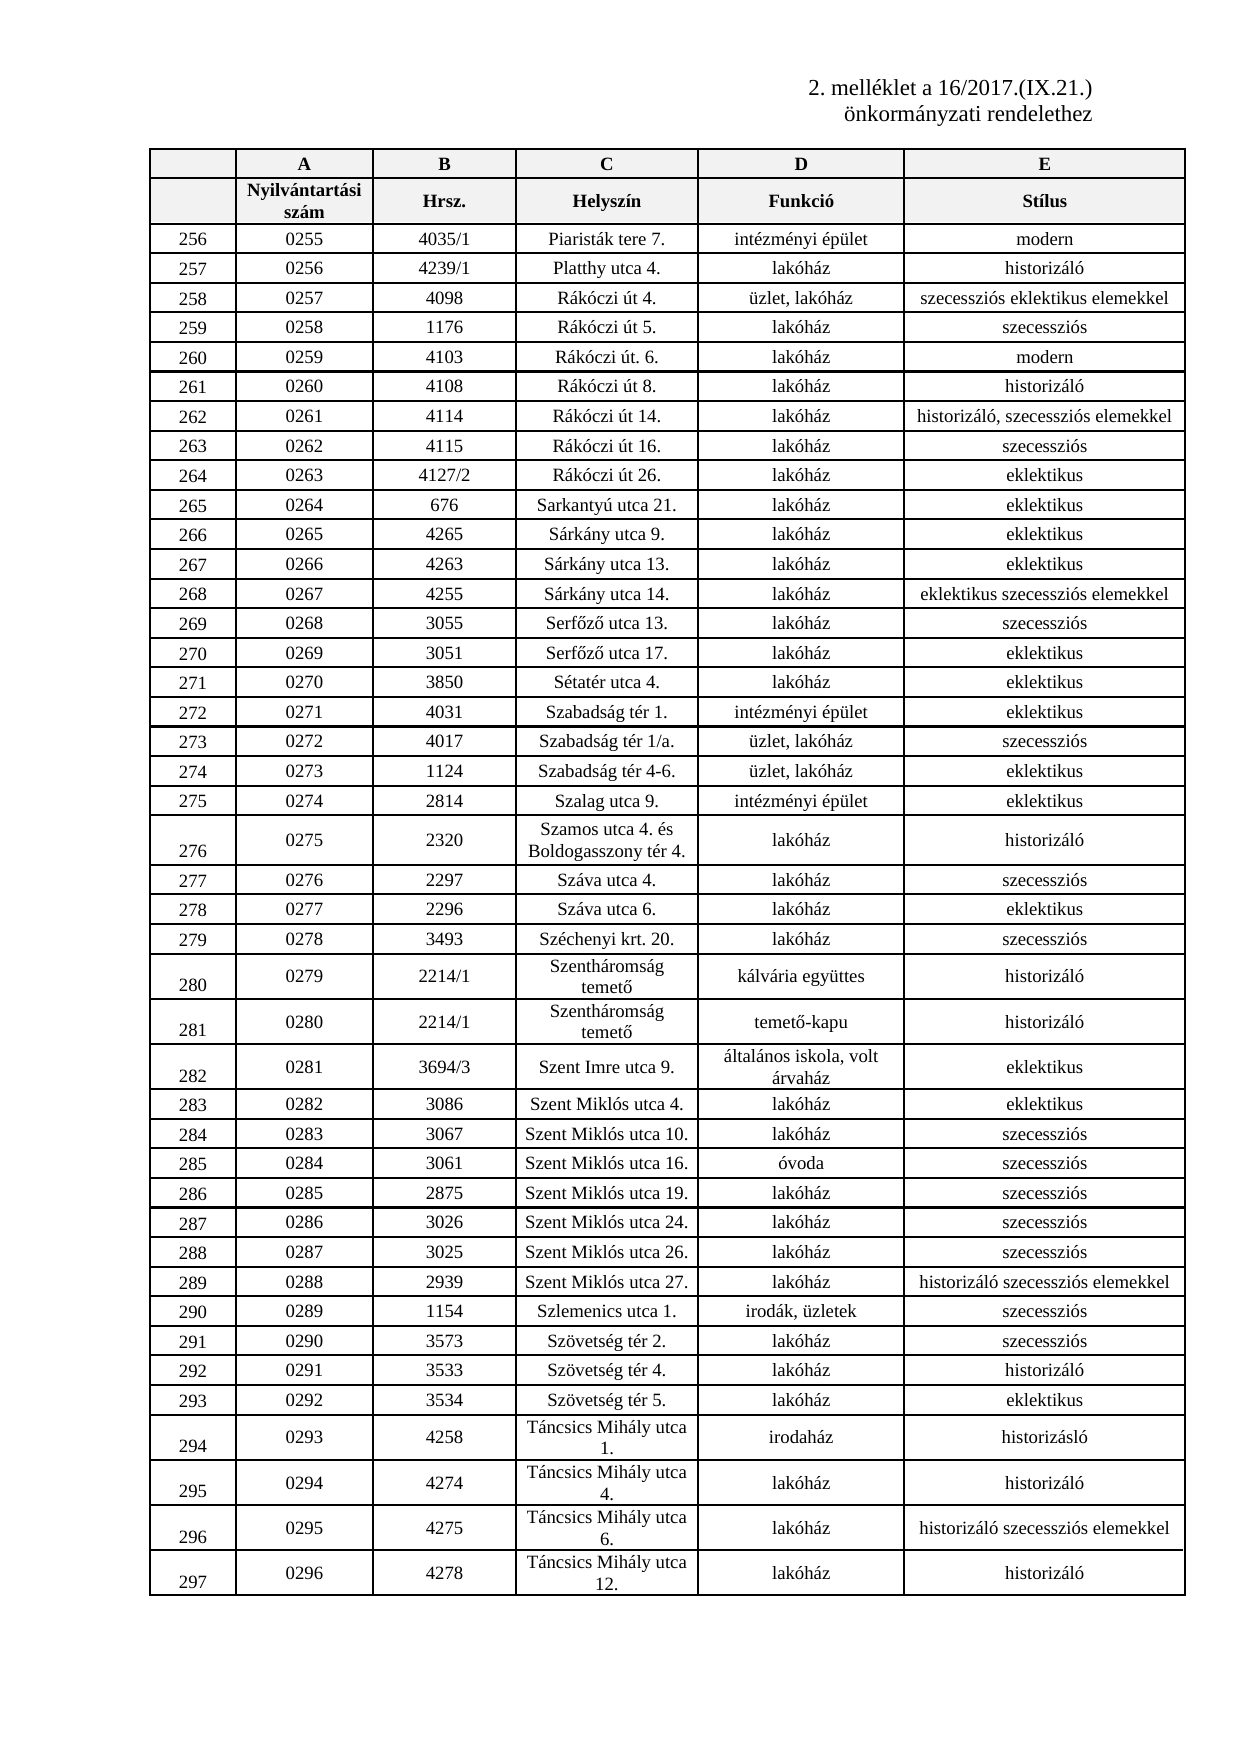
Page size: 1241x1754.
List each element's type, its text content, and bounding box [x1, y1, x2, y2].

table_cell 0273 [237, 757, 372, 784]
table_cell 0284 [237, 1149, 372, 1177]
table_cell 288 [151, 1238, 235, 1266]
table_cell 3026 [374, 1209, 515, 1236]
table_cell lakóház [699, 1120, 903, 1147]
table_cell 4114 [374, 402, 515, 429]
table_cell eklektikus [905, 787, 1184, 814]
table_cell eklektikus [905, 520, 1184, 548]
table_cell 4017 [374, 728, 515, 755]
table_cell lakóház [699, 668, 903, 696]
table_cell 2297 [374, 866, 515, 893]
table_cell 297 [151, 1551, 235, 1594]
table_cell általános iskola, volt árvaház [699, 1045, 903, 1088]
table_cell lakóház [699, 1209, 903, 1236]
table_cell szecessziós eklektikus elemekkel [905, 284, 1184, 311]
table_cell Szent Imre utca 9. [517, 1045, 697, 1088]
table_cell eklektikus [905, 1090, 1184, 1118]
table_cell Rákóczi út. 6. [517, 343, 697, 370]
table_cell intézményi épület [699, 225, 903, 252]
table_cell lakóház [699, 1386, 903, 1413]
table_cell Rákóczi út 16. [517, 432, 697, 459]
table_cell Táncsics Mihály utca 12. [517, 1551, 697, 1594]
table_cell 4263 [374, 550, 515, 577]
table_cell szecessziós [905, 1238, 1184, 1266]
table_cell Sárkány utca 14. [517, 580, 697, 607]
table_cell 0295 [237, 1506, 372, 1549]
table_cell 294 [151, 1416, 235, 1459]
table_cell lakóház [699, 1551, 903, 1594]
table_cell modern [905, 343, 1184, 370]
table_cell 0276 [237, 866, 372, 893]
table_cell 286 [151, 1179, 235, 1206]
table_cell 0279 [237, 955, 372, 998]
table_cell 4278 [374, 1551, 515, 1594]
table_cell eklektikus [905, 668, 1184, 696]
table_cell 292 [151, 1356, 235, 1384]
table_cell Szentháromság temető [517, 1000, 697, 1043]
table_cell 279 [151, 925, 235, 952]
table_cell 1124 [374, 757, 515, 784]
table_cell 4255 [374, 580, 515, 607]
table_cell eklektikus [905, 491, 1184, 518]
table_cell szecessziós [905, 609, 1184, 637]
table_cell 0287 [237, 1238, 372, 1266]
table_cell 270 [151, 639, 235, 666]
table_cell eklektikus [905, 639, 1184, 666]
table_cell Helyszín [517, 179, 697, 222]
table_cell 0292 [237, 1386, 372, 1413]
table_cell Szentháromság temető [517, 955, 697, 998]
table_cell lakóház [699, 1090, 903, 1118]
table_cell 3055 [374, 609, 515, 637]
table_cell Táncsics Mihály utca 1. [517, 1416, 697, 1459]
table_cell 3025 [374, 1238, 515, 1266]
table_cell lakóház [699, 313, 903, 341]
table_cell 273 [151, 728, 235, 755]
table_cell 4239/1 [374, 254, 515, 282]
table_cell szecessziós [905, 1327, 1184, 1354]
table_cell Serfőző utca 13. [517, 609, 697, 637]
table_cell 272 [151, 698, 235, 725]
table_cell 0278 [237, 925, 372, 952]
table_cell Szabadság tér 1. [517, 698, 697, 725]
table_cell 0289 [237, 1297, 372, 1325]
table_cell 0259 [237, 343, 372, 370]
table_cell lakóház [699, 402, 903, 429]
table_cell 257 [151, 254, 235, 282]
table_cell lakóház [699, 866, 903, 893]
table_header D [699, 150, 903, 177]
table_cell historizáló [905, 373, 1184, 400]
table_cell Szövetség tér 5. [517, 1386, 697, 1413]
table_cell Szent Miklós utca 10. [517, 1120, 697, 1147]
table_cell Rákóczi út 8. [517, 373, 697, 400]
table_cell 0272 [237, 728, 372, 755]
table_cell lakóház [699, 925, 903, 952]
table_cell 261 [151, 373, 235, 400]
table_cell intézményi épület [699, 787, 903, 814]
table_cell 3051 [374, 639, 515, 666]
table_cell Szlemenics utca 1. [517, 1297, 697, 1325]
table_cell lakóház [699, 1327, 903, 1354]
table_cell szecessziós [905, 1297, 1184, 1325]
table_cell lakóház [699, 639, 903, 666]
table_cell 285 [151, 1149, 235, 1177]
table_cell szecessziós [905, 728, 1184, 755]
table_cell temető-kapu [699, 1000, 903, 1043]
table_cell 0262 [237, 432, 372, 459]
table_cell 274 [151, 757, 235, 784]
table_cell eklektikus [905, 550, 1184, 577]
table_cell 0255 [237, 225, 372, 252]
table_cell 676 [374, 491, 515, 518]
table_cell 281 [151, 1000, 235, 1043]
table_cell 0256 [237, 254, 372, 282]
table_cell 0286 [237, 1209, 372, 1236]
table_cell Sárkány utca 9. [517, 520, 697, 548]
table_cell Szamos utca 4. és Boldogasszony tér 4. [517, 816, 697, 864]
table_cell 0280 [237, 1000, 372, 1043]
table_cell 267 [151, 550, 235, 577]
table_cell 0283 [237, 1120, 372, 1147]
table_cell eklektikus [905, 757, 1184, 784]
table_cell historizáló [905, 1549, 1184, 1594]
table_header B [374, 150, 515, 177]
table_cell üzlet, lakóház [699, 728, 903, 755]
table_cell 268 [151, 580, 235, 607]
table_cell lakóház [699, 580, 903, 607]
table_cell 0291 [237, 1356, 372, 1384]
table_cell 2214/1 [374, 1000, 515, 1043]
table_cell [151, 179, 235, 222]
table_cell 264 [151, 461, 235, 489]
table_cell Stílus [905, 179, 1184, 222]
table_cell 4035/1 [374, 225, 515, 252]
table_cell eklektikus [905, 461, 1184, 489]
table_cell 3534 [374, 1386, 515, 1413]
table_cell 4258 [374, 1416, 515, 1459]
table_cell 3061 [374, 1149, 515, 1177]
table_cell 3086 [374, 1090, 515, 1118]
table_cell Szabadság tér 1/a. [517, 728, 697, 755]
table_cell lakóház [699, 816, 903, 864]
table_cell 0269 [237, 639, 372, 666]
table_cell lakóház [699, 1461, 903, 1504]
table_cell szecessziós [905, 866, 1184, 893]
table_cell lakóház [699, 373, 903, 400]
table_cell lakóház [699, 432, 903, 459]
table_cell kálvária együttes [699, 955, 903, 998]
table_cell Rákóczi út 4. [517, 284, 697, 311]
table_cell lakóház [699, 461, 903, 489]
table_cell historizáló [905, 1000, 1184, 1043]
table_header E [905, 150, 1184, 177]
table_cell 0285 [237, 1179, 372, 1206]
table_cell Száva utca 6. [517, 895, 697, 923]
table_cell 258 [151, 284, 235, 311]
table_cell 282 [151, 1045, 235, 1088]
table_cell 0268 [237, 609, 372, 637]
table_cell 4031 [374, 698, 515, 725]
table_cell 4274 [374, 1461, 515, 1504]
table_header A [237, 150, 372, 177]
table_cell eklektikus [905, 895, 1184, 923]
table_cell 0257 [237, 284, 372, 311]
table_cell 4127/2 [374, 461, 515, 489]
table_cell Szövetség tér 4. [517, 1356, 697, 1384]
table_cell 0265 [237, 520, 372, 548]
table_cell lakóház [699, 343, 903, 370]
table_cell 260 [151, 343, 235, 370]
table_cell Sárkány utca 13. [517, 550, 697, 577]
table_cell 4108 [374, 373, 515, 400]
table_cell 0288 [237, 1268, 372, 1295]
table_cell szecessziós [905, 1179, 1184, 1206]
table_cell 277 [151, 866, 235, 893]
table_cell 0275 [237, 816, 372, 864]
table_cell 2214/1 [374, 955, 515, 998]
table_cell 0293 [237, 1416, 372, 1459]
table_cell Sarkantyú utca 21. [517, 491, 697, 518]
table_cell historizáló szecessziós elemekkel [905, 1268, 1184, 1295]
table_cell 259 [151, 313, 235, 341]
table_cell 289 [151, 1268, 235, 1295]
table_cell historizáló [905, 955, 1184, 998]
table_cell 287 [151, 1209, 235, 1236]
table_cell lakóház [699, 895, 903, 923]
table_cell 4098 [374, 284, 515, 311]
table_cell Rákóczi út 5. [517, 313, 697, 341]
table_cell 4275 [374, 1506, 515, 1549]
table_cell Szalag utca 9. [517, 787, 697, 814]
table_cell szecessziós [905, 1149, 1184, 1177]
table_cell 271 [151, 668, 235, 696]
table_cell 290 [151, 1297, 235, 1325]
table_cell Funkció [699, 179, 903, 222]
table_cell 266 [151, 520, 235, 548]
table_cell 1154 [374, 1297, 515, 1325]
table_cell Szent Miklós utca 19. [517, 1179, 697, 1206]
table_cell eklektikus [905, 698, 1184, 725]
table_cell 3694/3 [374, 1045, 515, 1088]
table_cell eklektikus [905, 1386, 1184, 1413]
table_cell 3850 [374, 668, 515, 696]
table_cell lakóház [699, 1506, 903, 1549]
table_cell Széchenyi krt. 20. [517, 925, 697, 952]
table_cell 0271 [237, 698, 372, 725]
table_cell lakóház [699, 1179, 903, 1206]
table_cell 295 [151, 1461, 235, 1504]
table_cell 283 [151, 1090, 235, 1118]
table_header C [517, 150, 697, 177]
table_cell historizásló [905, 1416, 1184, 1459]
table_cell Szent Miklós utca 26. [517, 1238, 697, 1266]
table_cell lakóház [699, 550, 903, 577]
table_cell 0263 [237, 461, 372, 489]
table_cell 0266 [237, 550, 372, 577]
table_cell 269 [151, 609, 235, 637]
table_cell 4115 [374, 432, 515, 459]
table_cell 1176 [374, 313, 515, 341]
table_cell lakóház [699, 254, 903, 282]
table_cell 293 [151, 1386, 235, 1413]
table_cell 4103 [374, 343, 515, 370]
table_cell Rákóczi út 14. [517, 402, 697, 429]
table_cell 280 [151, 955, 235, 998]
table_cell Táncsics Mihály utca 4. [517, 1461, 697, 1504]
table_cell 0264 [237, 491, 372, 518]
table_cell 0281 [237, 1045, 372, 1088]
table_cell lakóház [699, 609, 903, 637]
table_header [151, 150, 235, 177]
table_cell Táncsics Mihály utca 6. [517, 1506, 697, 1549]
table_cell Platthy utca 4. [517, 254, 697, 282]
table_cell 4265 [374, 520, 515, 548]
table_cell Szent Miklós utca 27. [517, 1268, 697, 1295]
table_cell Hrsz. [374, 179, 515, 222]
table_cell 2939 [374, 1268, 515, 1295]
table_cell 0277 [237, 895, 372, 923]
table_cell modern [905, 225, 1184, 252]
table_cell Szabadság tér 4-6. [517, 757, 697, 784]
table_cell 275 [151, 787, 235, 814]
table_cell 296 [151, 1506, 235, 1549]
table_cell historizáló szecessziós elemekkel [905, 1506, 1184, 1549]
table_cell intézményi épület [699, 698, 903, 725]
table_cell 0258 [237, 313, 372, 341]
table_cell 0296 [237, 1551, 372, 1594]
table_cell 0274 [237, 787, 372, 814]
table_cell Rákóczi út 26. [517, 461, 697, 489]
table_cell szecessziós [905, 313, 1184, 341]
table_cell Serfőző utca 17. [517, 639, 697, 666]
table_cell lakóház [699, 1268, 903, 1295]
table_cell Nyilvántartási szám [237, 179, 372, 222]
table_cell Piaristák tere 7. [517, 225, 697, 252]
table_cell 265 [151, 491, 235, 518]
table_cell 2320 [374, 816, 515, 864]
table_cell 0261 [237, 402, 372, 429]
table_cell szecessziós [905, 432, 1184, 459]
table_cell 0260 [237, 373, 372, 400]
table_cell szecessziós [905, 1120, 1184, 1147]
table_cell óvoda [699, 1149, 903, 1177]
table_cell 0270 [237, 668, 372, 696]
table_cell 278 [151, 895, 235, 923]
table_cell historizáló [905, 1356, 1184, 1384]
table_cell üzlet, lakóház [699, 284, 903, 311]
table_cell 284 [151, 1120, 235, 1147]
table_cell lakóház [699, 491, 903, 518]
table_cell 3493 [374, 925, 515, 952]
table_cell 291 [151, 1327, 235, 1354]
table_cell irodaház [699, 1416, 903, 1459]
table_cell Szent Miklós utca 24. [517, 1209, 697, 1236]
table_cell eklektikus [905, 1045, 1184, 1088]
table_cell 2296 [374, 895, 515, 923]
table_cell Sétatér utca 4. [517, 668, 697, 696]
table_cell 2814 [374, 787, 515, 814]
table_cell Szent Miklós utca 16. [517, 1149, 697, 1177]
table_cell szecessziós [905, 925, 1184, 952]
table_cell lakóház [699, 1238, 903, 1266]
table_cell 3067 [374, 1120, 515, 1147]
table_cell lakóház [699, 520, 903, 548]
table_cell lakóház [699, 1356, 903, 1384]
table_cell 262 [151, 402, 235, 429]
table_cell Szövetség tér 2. [517, 1327, 697, 1354]
table_cell 263 [151, 432, 235, 459]
table_cell 3573 [374, 1327, 515, 1354]
table_cell 0290 [237, 1327, 372, 1354]
table_cell eklektikus szecessziós elemekkel [905, 580, 1184, 607]
table_cell 0282 [237, 1090, 372, 1118]
table_cell 3533 [374, 1356, 515, 1384]
table_cell 276 [151, 816, 235, 864]
table_cell Száva utca 4. [517, 866, 697, 893]
table_cell 0294 [237, 1461, 372, 1504]
table_cell 0267 [237, 580, 372, 607]
table_cell üzlet, lakóház [699, 757, 903, 784]
table_cell historizáló [905, 816, 1184, 864]
table_cell historizáló [905, 1461, 1184, 1504]
table_cell historizáló [905, 254, 1184, 282]
table_cell 2875 [374, 1179, 515, 1206]
table_cell historizáló, szecessziós elemekkel [905, 402, 1184, 429]
table_cell 256 [151, 225, 235, 252]
table_cell szecessziós [905, 1209, 1184, 1236]
table_cell irodák, üzletek [699, 1297, 903, 1325]
table_cell Szent Miklós utca 4. [517, 1090, 697, 1118]
